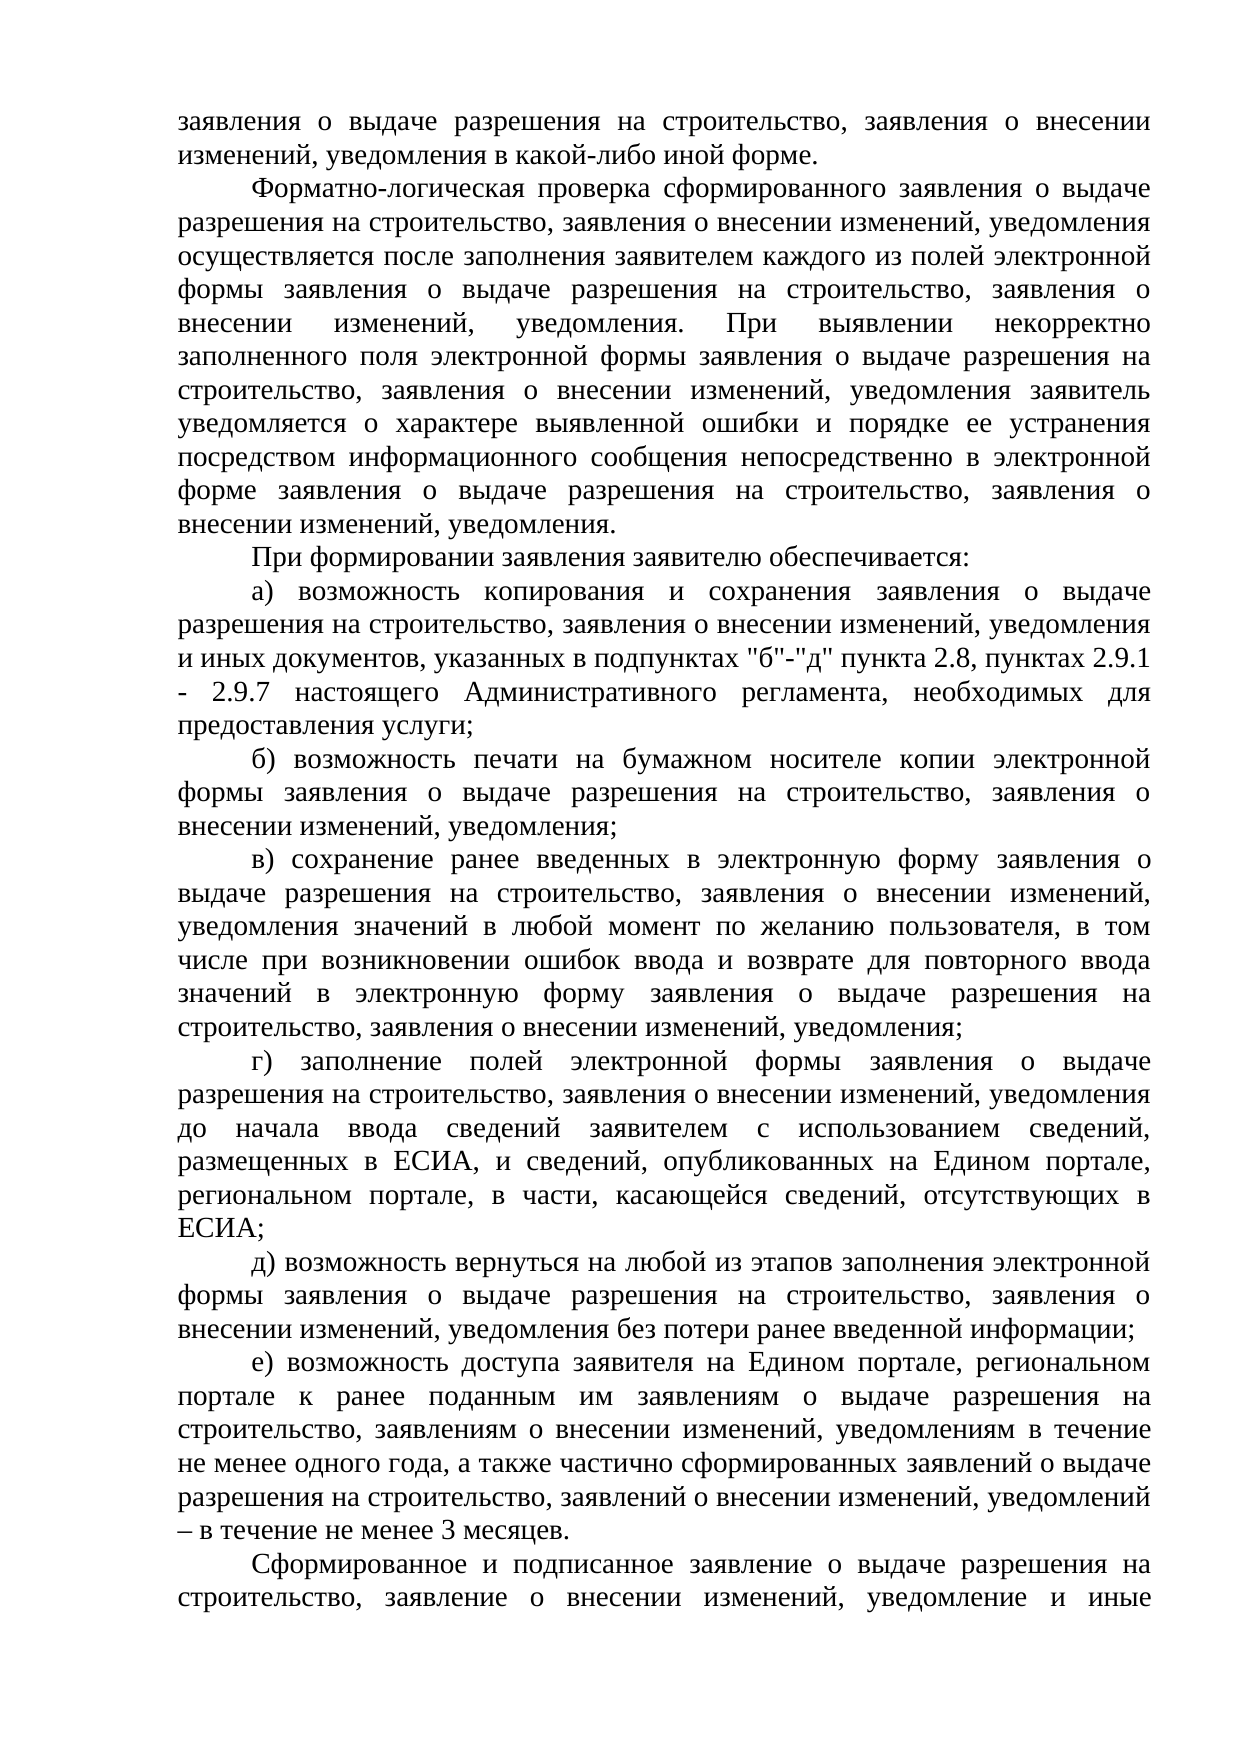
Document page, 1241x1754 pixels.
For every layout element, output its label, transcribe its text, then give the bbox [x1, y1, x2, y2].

text Форматно-логическая проверка сформированного заявления о выдаче разрешения на строительство, заявления о внесении изменений, уведомления осуществляется после заполнения заявителем каждого из полей электронной формы заявления о выдаче разрешения на строительство, заявления о внесении изменений, уведомления. При выявлении некорректно заполненного поля электронной формы заявления о выдаче разрешения на строительство, заявления о внесении изменений, уведомления заявитель уведомляется о характере выявленной ошибки и порядке ее устранения посредством информационного сообщения непосредственно в электронной форме заявления о выдаче разрешения на строительство, заявления о внесении изменений, уведомления. [177, 171, 1152, 539]
text г) заполнение полей электронной формы заявления о выдаче разрешения на строительство, заявления о внесении изменений, уведомления до начала ввода сведений заявителем с использованием сведений, размещенных в ЕСИА, и сведений, опубликованных на Едином портале, региональном портале, в части, касающейся сведений, отсутствующих в ЕСИА; [177, 1043, 1152, 1244]
text б) возможность печати на бумажном носителе копии электронной формы заявления о выдаче разрешения на строительство, заявления о внесении изменений, уведомления; [177, 741, 1152, 841]
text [177, 1546, 1152, 1613]
text а) возможность копирования и сохранения заявления о выдаче разрешения на строительство, заявления о внесении изменений, уведомления и иных документов, указанных в подпунктах "б"-"д" пункта 2.8, пунктах 2.9.1 - 2.9.7 настоящего Административного регламента, необходимых для предоставления услуги; [177, 573, 1152, 741]
text При формировании заявления заявителю обеспечивается: [177, 539, 1152, 573]
text д) возможность вернуться на любой из этапов заполнения электронной формы заявления о выдаче разрешения на строительство, заявления о внесении изменений, уведомления без потери ранее введенной информации; [177, 1244, 1152, 1344]
text в) сохранение ранее введенных в электронную форму заявления о выдаче разрешения на строительство, заявления о внесении изменений, уведомления значений в любой момент по желанию пользователя, в том числе при возникновении ошибок ввода и возврате для повторного ввода значений в электронную форму заявления о выдаче разрешения на строительство, заявления о внесении изменений, уведомления; [177, 841, 1152, 1043]
text е) возможность доступа заявителя на Едином портале, региональном портале к ранее поданным им заявлениям о выдаче разрешения на строительство, заявлениям о внесении изменений, уведомлениям в течение не менее одного года, а также частично сформированных заявлений о выдаче разрешения на строительство, заявлений о внесении изменений, уведомлений – в течение не менее 3 месяцев. [177, 1344, 1152, 1546]
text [177, 103, 1152, 171]
